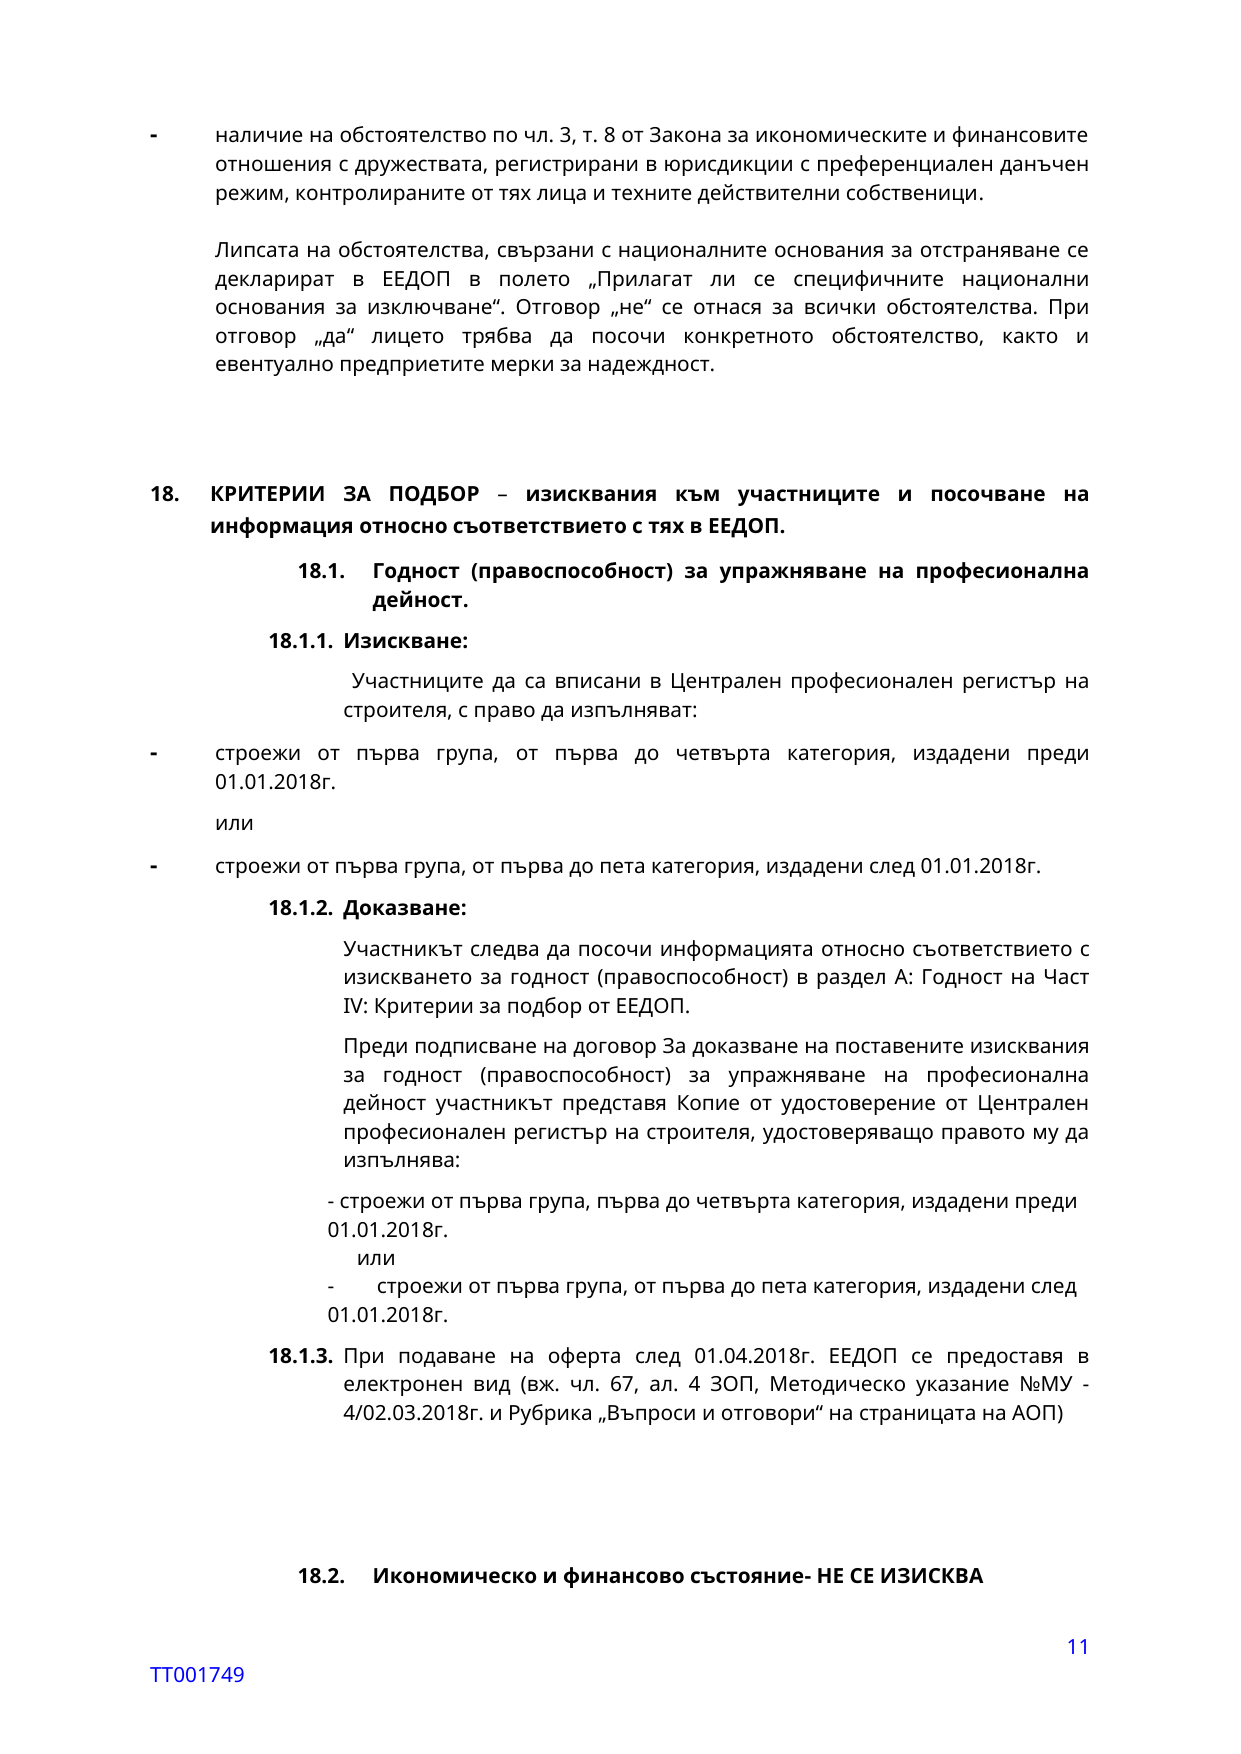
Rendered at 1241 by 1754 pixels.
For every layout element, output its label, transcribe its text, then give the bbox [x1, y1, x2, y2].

list Годност (правоспособност) за упражняване на професионална дейност. [297, 556, 1090, 613]
list Доказване: [268, 893, 1090, 921]
text - строежи от първа група, първа до четвърта категория, издадени преди 01.01.2018г. [327, 1186, 1090, 1243]
list строежи от първа група, от първа до пета категория, издадени след 01.01.2018г. [150, 849, 1090, 880]
text Участникът следва да посочи информацията относно съответствието с изискването за годност (правоспособност) в раздел А: Годност на Част IV: Критерии за подбор от ЕЕДОП. [343, 934, 1090, 1019]
text Липсата на обстоятелства, свързани с националните основания за отстраняване се декларират в ЕЕДОП в полето „Прилагат ли се специфичните национални основания за изключване“. Отговор „не“ се отнася за всички обстоятелства. При отговор „да“ лицето трябва да посочи конкретното обстоятелство, както и евентуално предприетите мерки за надеждност. [215, 236, 1090, 378]
list Изискване: [268, 626, 1090, 654]
text или [215, 808, 1090, 837]
text или [283, 1243, 1090, 1272]
list При подаване на оферта след 01.04.2018г. ЕЕДОП се предоставя в електронен вид (вж. чл. 67, ал. 4 ЗОП, Методическо указание №МУ -4/02.03.2018г. и Рубрика „Въпроси и отговори“ на страницата на АОП) [268, 1341, 1090, 1426]
list строежи от първа група, от първа до четвърта категория, издадени преди 01.01.2018г. [150, 736, 1090, 796]
list КРИТЕРИИ ЗА ПОДБОР – изисквания към участниците и посочване на информация относно съответствието с тях в ЕЕДОП. [150, 479, 1090, 540]
list строежи от първа група, от първа до пета категория, издадени след 01.01.2018г. [327, 1272, 1090, 1328]
text Участниците да са вписани в Централен професионален регистър на строителя, с право да изпълняват: [343, 667, 1090, 723]
list наличие на обстоятелство по чл. 3, т. 8 от Закона за икономическите и финансовите отношения с дружествата, регистрирани в юрисдикции с преференциален данъчен режим, контролираните от тях лица и техните действителни собственици. [150, 118, 1090, 206]
list Икономическо и финансово състояние- НЕ СЕ ИЗИСКВА [297, 1562, 1090, 1590]
text Преди подписване на договор За доказване на поставените изисквания за годност (правоспособност) за упражняване на професионална дейност участникът представя Копие от удостоверение от Централен професионален регистър на строителя, удостоверяващо правото му да изпълнява: [343, 1032, 1090, 1174]
